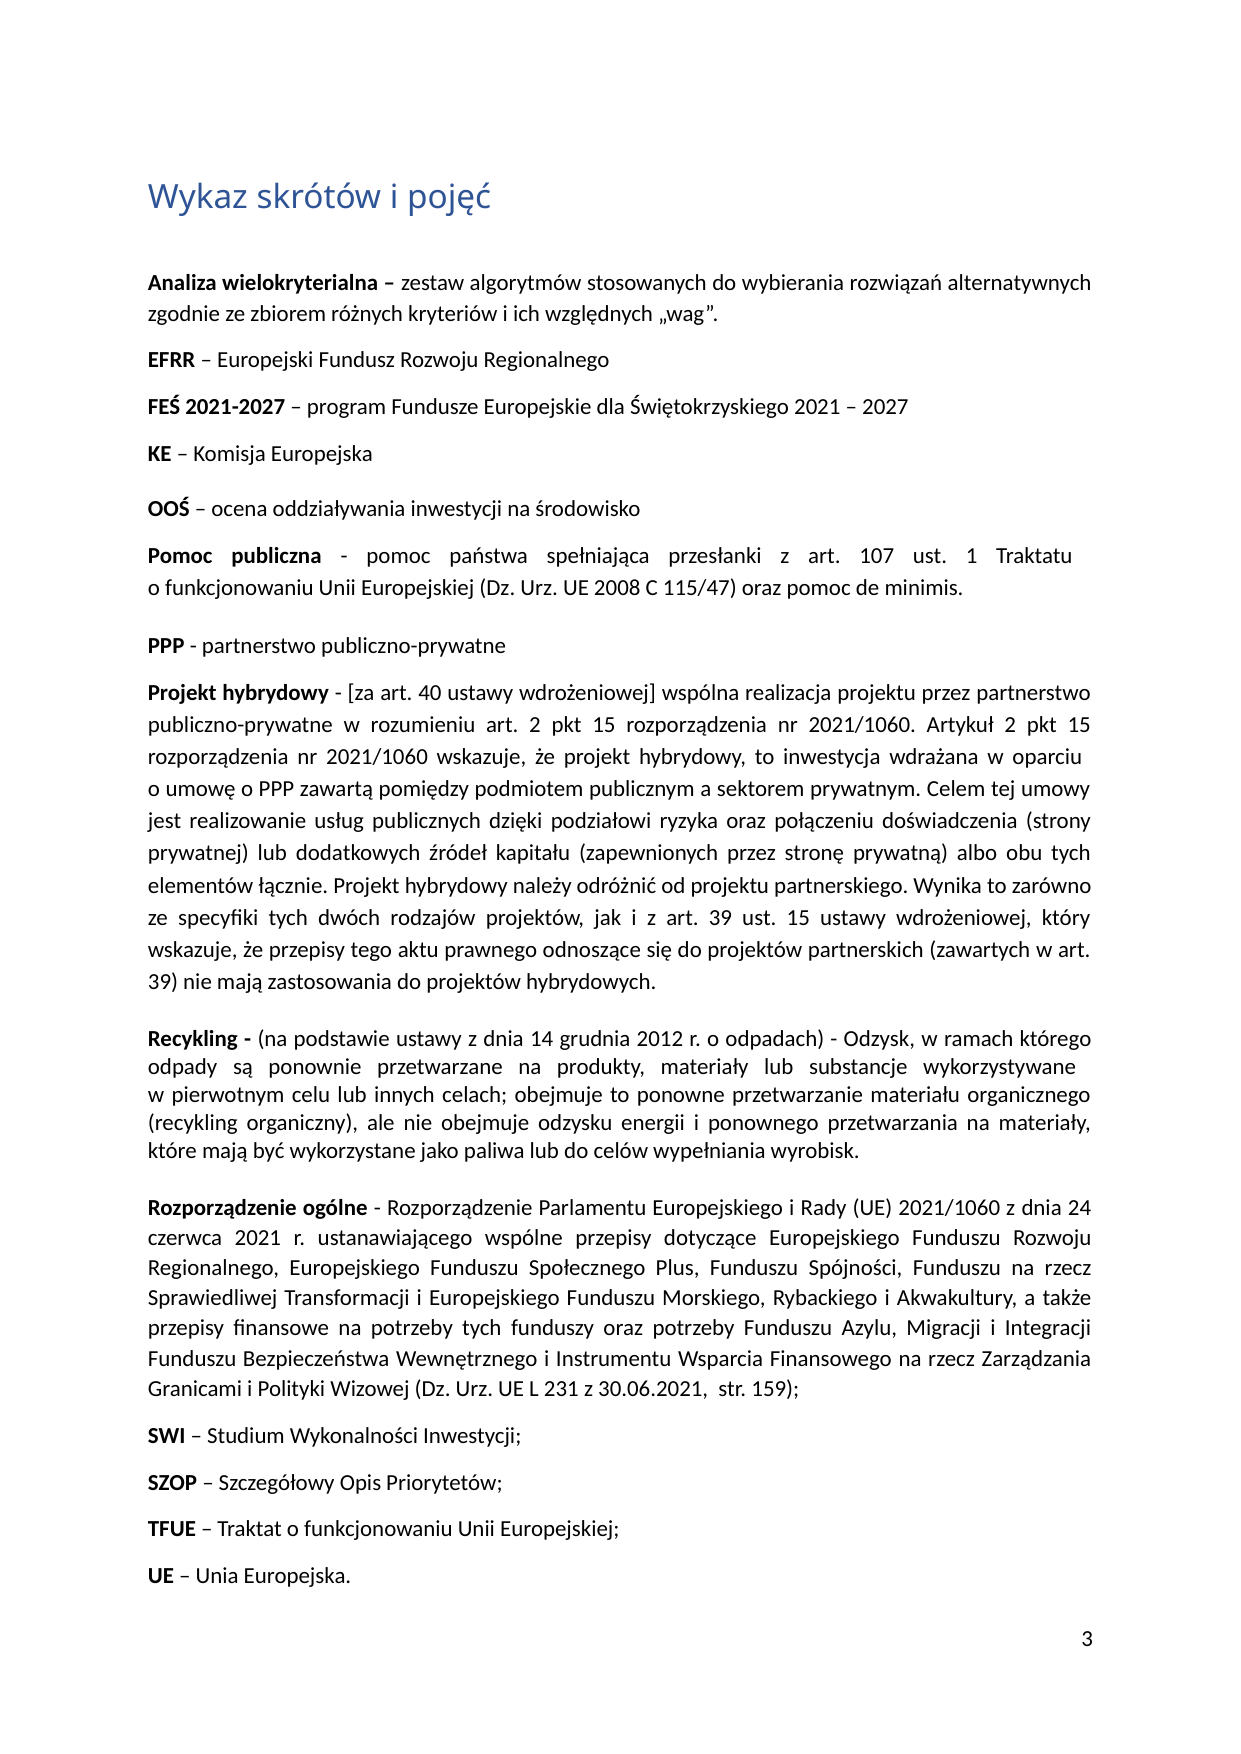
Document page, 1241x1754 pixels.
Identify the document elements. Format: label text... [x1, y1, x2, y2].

text Projekt hybrydowy - [za art. 40 ustawy wdrożeniowej] wspólna realizacja projektu przez partnerstwo publiczno-prywatne w rozumieniu art. 2 pkt 15 rozporządzenia nr 2021/1060. Artykuł 2 pkt 15 rozporządzenia nr 2021/1060 wskazuje, że projekt hybrydowy, to inwestycja wdrażana w oparciu o umowę o PPP zawartą pomiędzy podmiotem publicznym a sektorem prywatnym. Celem tej umowy jest realizowanie usług publicznych dzięki podziałowi ryzyka oraz połączeniu doświadczenia (strony prywatnej) lub dodatkowych źródeł kapitału (zapewnionych przez stronę prywatną) albo obu tych elementów łącznie. Projekt hybrydowy należy odróżnić od projektu partnerskiego. Wynika to zarówno ze specyfiki tych dwóch rodzajów projektów, jak i z art. 39 ust. 15 ustawy wdrożeniowej, który wskazuje, że przepisy tego aktu prawnego odnoszące się do projektów partnerskich (zawartych w art. 39) nie mają zastosowania do projektów hybrydowych. [148, 678, 1093, 995]
text Pomoc publiczna - pomoc państwa spełniająca przesłanki z art. 107 ust. 1 Traktatu o funkcjonowaniu Unii Europejskiej (Dz. Urz. UE 2008 C 115/47) oraz pomoc de minimis. [148, 541, 1093, 602]
text EFRR – Europejski Fundusz Rozwoju Regionalnego [148, 346, 1093, 373]
subtitle Wykaz skrótów i pojęć [148, 173, 1093, 218]
text KE – Komisja Europejska [148, 439, 1093, 467]
text Recykling - (na podstawie ustawy z dnia 14 grudnia 2012 r. o odpadach) - Odzysk, w ramach którego odpady są ponownie przetwarzane na produkty, materiały lub substancje wykorzystywane w pierwotnym celu lub innych celach; obejmuje to ponowne przetwarzanie materiału organicznego (recykling organiczny), ale nie obejmuje odzysku energii i ponownego przetwarzania na materiały, które mają być wykorzystane jako paliwa lub do celów wypełniania wyrobisk. [148, 1024, 1093, 1164]
text Rozporządzenie ogólne - Rozporządzenie Parlamentu Europejskiego i Rady (UE) 2021/1060 z dnia 24 czerwca 2021 r. ustanawiającego wspólne przepisy dotyczące Europejskiego Funduszu Rozwoju Regionalnego, Europejskiego Funduszu Społecznego Plus, Funduszu Spójności, Funduszu na rzecz Sprawiedliwej Transformacji i Europejskiego Funduszu Morskiego, Rybackiego i Akwakultury, a także przepisy finansowe na potrzeby tych funduszy oraz potrzeby Funduszu Azylu, Migracji i Integracji Funduszu Bezpieczeństwa Wewnętrznego i Instrumentu Wsparcia Finansowego na rzecz Zarządzania Granicami i Polityki Wizowej (Dz. Urz. UE L 231 z 30.06.2021, str. 159); [148, 1193, 1093, 1402]
text Analiza wielokryterialna – zestaw algorytmów stosowanych do wybierania rozwiązań alternatywnych zgodnie ze zbiorem różnych kryteriów i ich względnych „wag”. [148, 268, 1093, 327]
text PPP - partnerstwo publiczno-prywatne [148, 631, 1093, 659]
text TFUE – Traktat o funkcjonowaniu Unii Europejskiej; [148, 1514, 1093, 1542]
text OOŚ – ocena oddziaływania inwestycji na środowisko [148, 494, 1093, 522]
text SWI – Studium Wykonalności Inwestycji; [148, 1421, 1093, 1449]
text UE – Unia Europejska. [148, 1561, 1093, 1589]
text SZOP – Szczegółowy Opis Priorytetów; [148, 1468, 1093, 1496]
text FEŚ 2021-2027 – program Fundusze Europejskie dla Świętokrzyskiego 2021 – 2027 [148, 392, 1093, 420]
